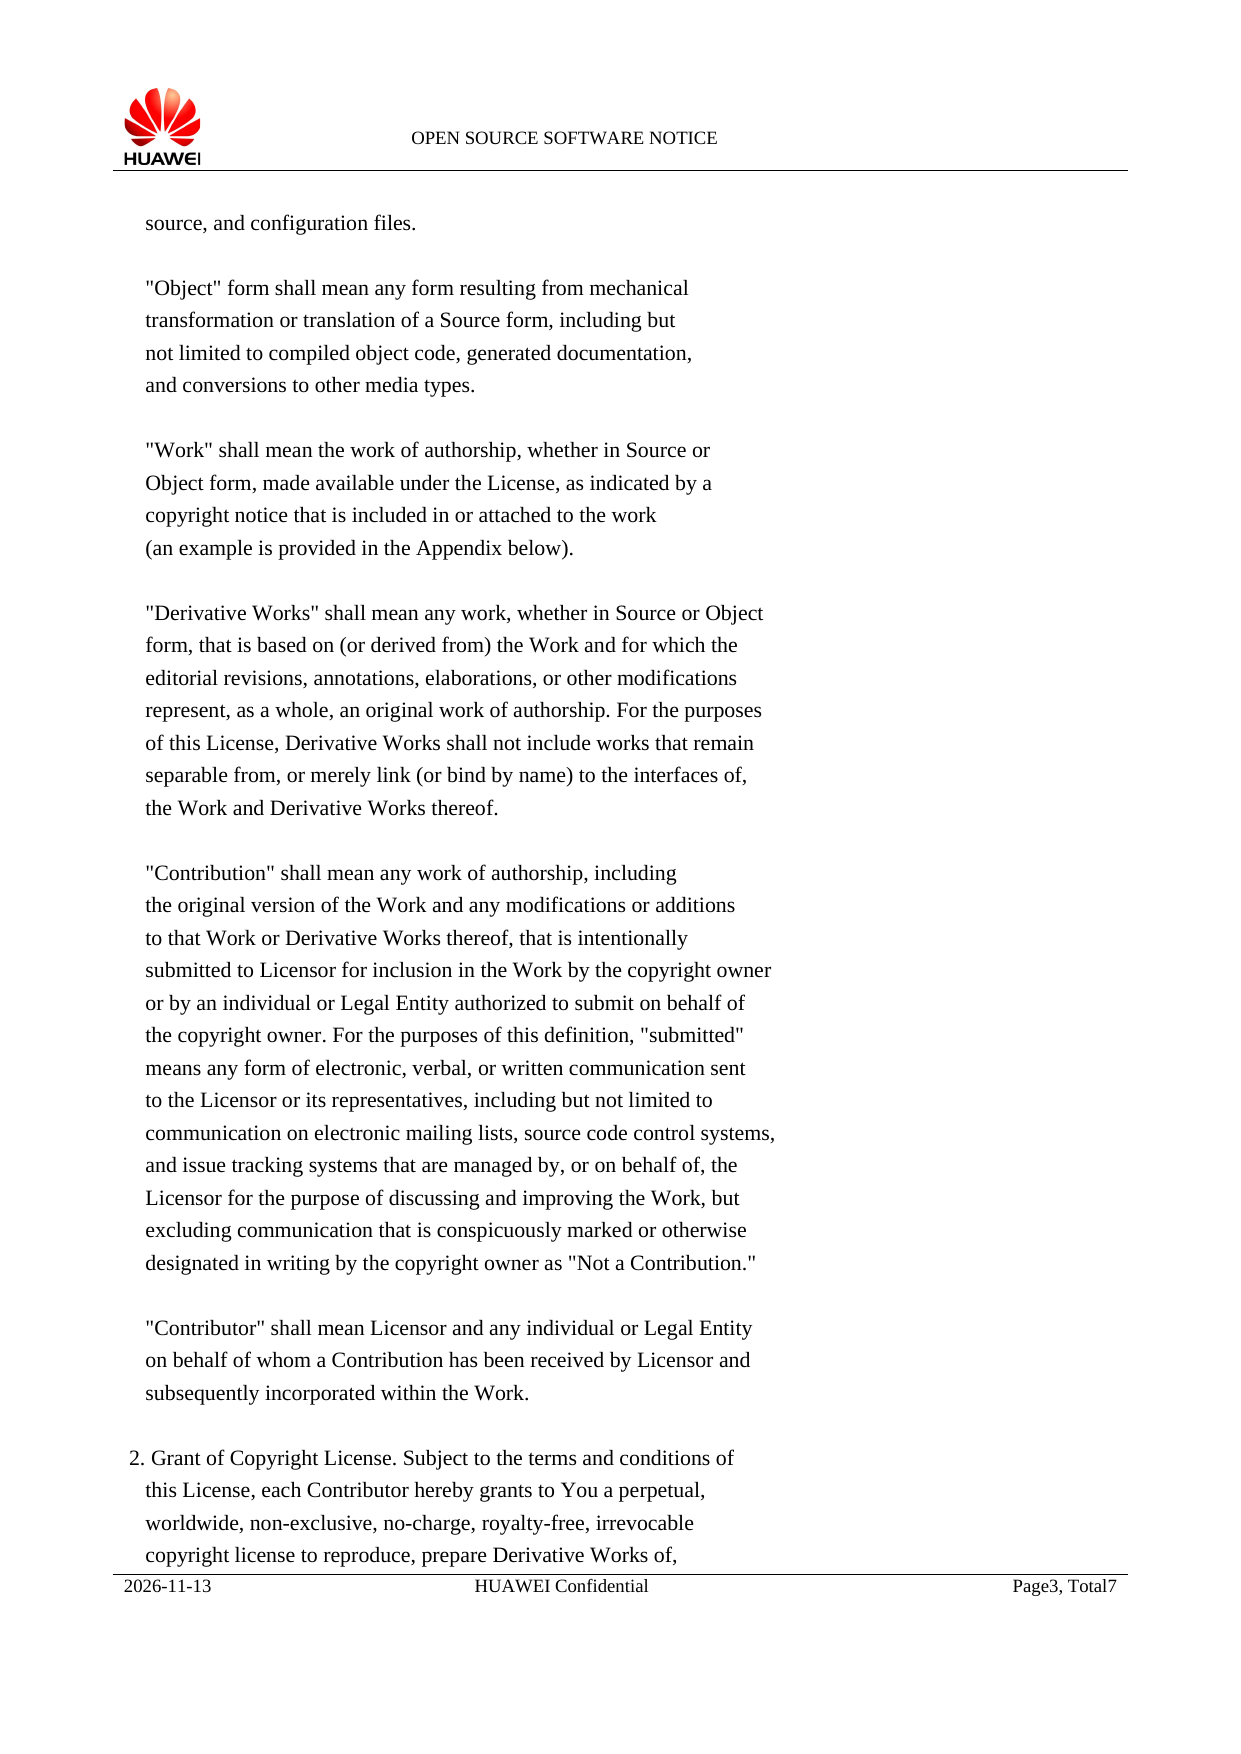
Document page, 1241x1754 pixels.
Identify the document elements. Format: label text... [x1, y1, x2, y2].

picture [124, 88, 201, 165]
